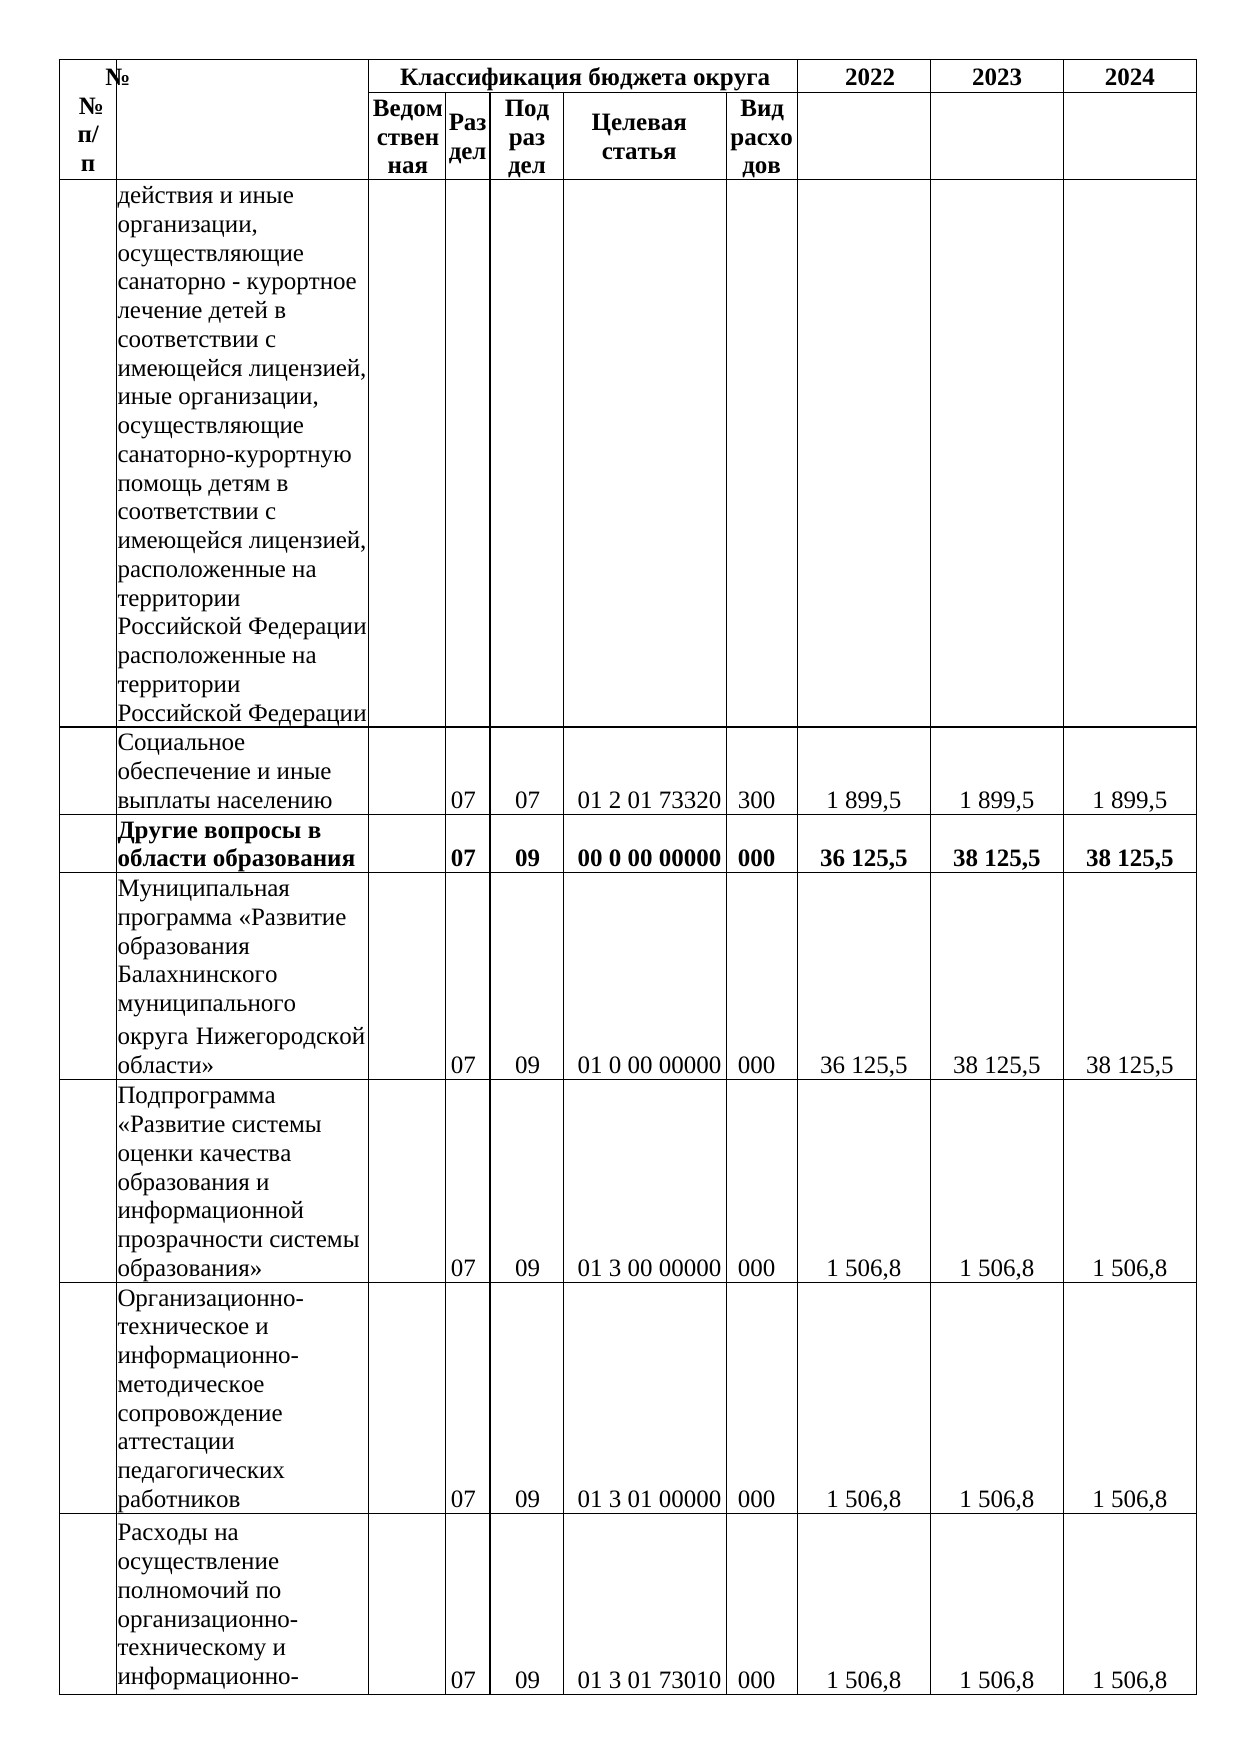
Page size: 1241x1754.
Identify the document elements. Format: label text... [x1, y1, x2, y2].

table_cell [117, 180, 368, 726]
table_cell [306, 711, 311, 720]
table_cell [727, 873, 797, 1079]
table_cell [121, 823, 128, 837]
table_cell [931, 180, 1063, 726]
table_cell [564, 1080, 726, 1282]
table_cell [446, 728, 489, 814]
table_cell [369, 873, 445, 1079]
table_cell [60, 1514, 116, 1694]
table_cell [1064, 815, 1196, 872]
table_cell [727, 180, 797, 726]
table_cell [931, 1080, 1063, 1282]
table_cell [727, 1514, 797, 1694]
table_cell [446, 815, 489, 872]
table_header [117, 60, 368, 179]
table_cell [798, 93, 930, 179]
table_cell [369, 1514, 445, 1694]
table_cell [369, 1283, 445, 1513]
table_cell Целевая статья [564, 93, 726, 179]
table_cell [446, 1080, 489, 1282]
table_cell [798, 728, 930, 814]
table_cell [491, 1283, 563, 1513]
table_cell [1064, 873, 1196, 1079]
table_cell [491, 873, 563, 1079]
table_cell Ведом ствен ная [369, 93, 445, 179]
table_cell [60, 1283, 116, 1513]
table_header 2023 [931, 60, 1063, 92]
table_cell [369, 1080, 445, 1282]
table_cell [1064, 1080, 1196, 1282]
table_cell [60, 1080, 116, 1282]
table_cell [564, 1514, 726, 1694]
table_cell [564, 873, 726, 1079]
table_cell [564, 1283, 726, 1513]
table_header Классификация бюджета округа [369, 60, 797, 92]
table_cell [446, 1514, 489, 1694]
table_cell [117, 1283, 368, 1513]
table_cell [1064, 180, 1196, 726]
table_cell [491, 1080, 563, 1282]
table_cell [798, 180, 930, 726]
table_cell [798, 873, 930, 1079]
table_header 2022 [798, 60, 930, 92]
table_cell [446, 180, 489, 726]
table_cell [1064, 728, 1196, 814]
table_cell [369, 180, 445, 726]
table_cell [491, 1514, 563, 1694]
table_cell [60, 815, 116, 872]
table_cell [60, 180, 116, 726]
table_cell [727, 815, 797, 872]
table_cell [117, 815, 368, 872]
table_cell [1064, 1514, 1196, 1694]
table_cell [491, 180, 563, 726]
table_cell Раз дел [446, 93, 489, 179]
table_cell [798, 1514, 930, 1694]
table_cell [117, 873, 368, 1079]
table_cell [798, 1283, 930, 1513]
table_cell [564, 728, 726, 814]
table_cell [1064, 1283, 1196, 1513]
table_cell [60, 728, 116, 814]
table_cell [931, 93, 1063, 179]
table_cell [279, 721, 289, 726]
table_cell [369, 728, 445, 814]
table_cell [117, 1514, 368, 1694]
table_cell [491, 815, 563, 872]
table_header № №п/п [60, 60, 116, 179]
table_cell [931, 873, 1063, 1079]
table_cell Под раз дел [491, 93, 563, 179]
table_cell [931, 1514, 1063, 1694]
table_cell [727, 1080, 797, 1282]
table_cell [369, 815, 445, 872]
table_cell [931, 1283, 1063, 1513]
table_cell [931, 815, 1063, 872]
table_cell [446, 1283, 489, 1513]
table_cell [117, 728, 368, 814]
table_cell [1064, 93, 1196, 179]
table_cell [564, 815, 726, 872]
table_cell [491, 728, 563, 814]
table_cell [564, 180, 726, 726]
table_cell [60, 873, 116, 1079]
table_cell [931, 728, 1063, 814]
table_cell Вид расхо дов [727, 93, 797, 179]
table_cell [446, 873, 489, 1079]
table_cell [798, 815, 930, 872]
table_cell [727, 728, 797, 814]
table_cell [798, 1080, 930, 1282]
table_header 2024 [1064, 60, 1196, 92]
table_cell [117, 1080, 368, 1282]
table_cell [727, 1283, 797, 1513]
